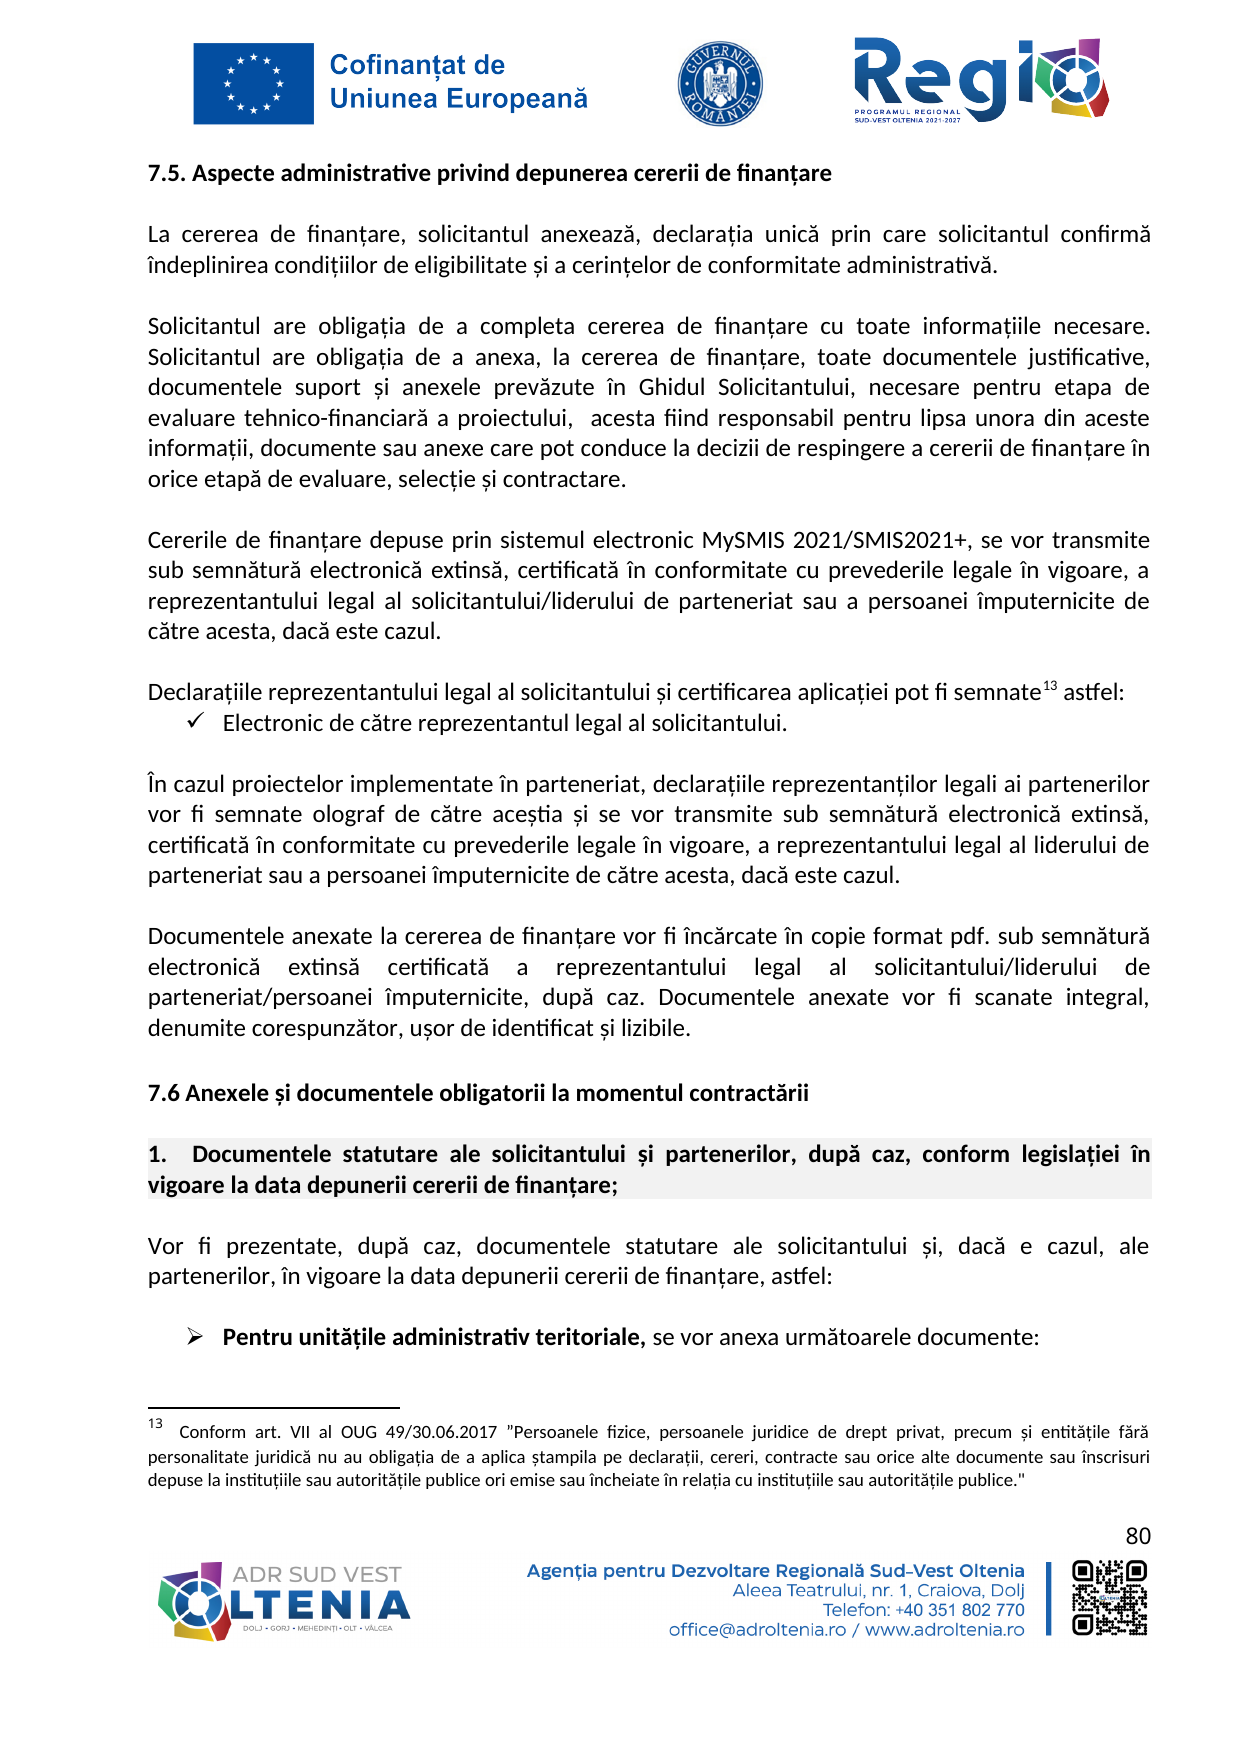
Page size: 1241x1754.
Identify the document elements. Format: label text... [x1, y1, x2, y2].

list Pentru unităţile administrativ teritoriale, se vor anexa următoarele documente: [185, 1321, 1152, 1352]
text Vor fi prezentate, după caz, documentele statutare ale solicitantului şi, dacă e cazul, ale partenerilor, în vigoare la data depunerii cererii de finanțare, astfel: [148, 1230, 1152, 1291]
text Declaraţiile reprezentantului legal al solicitantului şi certificarea aplicaţiei pot fi semnate astfel: [148, 676, 1152, 707]
list Electronic de către reprezentantul legal al solicitantului. [185, 707, 1152, 737]
picture [188, 38, 590, 128]
picture [852, 36, 1111, 126]
text Documentele anexate la cererea de finanțare vor fi încărcate în copie format pdf. sub semnătură electronică extinsă certificată a reprezentantului legal al solicitantului/liderului de parteneriat/persoanei împuternicite, după caz. Documentele anexate vor fi scanate integral, denumite corespunzător, ușor de identificat și lizibile. [148, 921, 1152, 1043]
text În cazul proiectelor implementate în parteneriat, declaraţiile reprezentanţilor legali ai partenerilor vor fi semnate olograf de către aceştia şi se vor transmite sub semnătură electronică extinsă, certificată în conformitate cu prevederile legale în vigoare, a reprezentantului legal al liderului de parteneriat sau a persoanei împuternicite de către acesta, dacă este cazul. [148, 768, 1152, 890]
text La cererea de finanțare, solicitantul anexează, declarația unică prin care solicitantul confirmă îndeplinirea condițiilor de eligibilitate și a cerințelor de conformitate administrativă. [148, 218, 1152, 279]
text Solicitantul are obligația de a completa cererea de finanțare cu toate informațiile necesare. Solicitantul are obligația de a anexa, la cererea de finanțare, toate documentele justificative, documentele suport și anexele prevăzute în Ghidul Solicitantului, necesare pentru etapa de evaluare tehnico-financiară a proiectului, acesta fiind responsabil pentru lipsa unora din aceste informații, documente sau anexe care pot conduce la decizii de respingere a cererii de finanțare în orice etapă de evaluare, selecție și contractare. [148, 310, 1152, 493]
list Documentele statutare ale solicitantului şi partenerilor, după caz, conform legislației în vigoare la data depunerii cererii de finanțare; [148, 1138, 1152, 1199]
text Cererile de finanțare depuse prin sistemul electronic MySMIS 2021/SMIS2021+, se vor transmite sub semnătură electronică extinsă, certificată în conformitate cu prevederile legale în vigoare, a reprezentantului legal al solicitantului/liderului de parteneriat sau a persoanei împuternicite de către acesta, dacă este cazul. [148, 524, 1152, 646]
picture [148, 1551, 1152, 1648]
subtitle 7.5. Aspecte administrative privind depunerea cererii de finanțare [148, 157, 1152, 188]
picture [674, 39, 768, 128]
subtitle Anexele și documentele obligatorii la momentul contractării [148, 1077, 1152, 1108]
